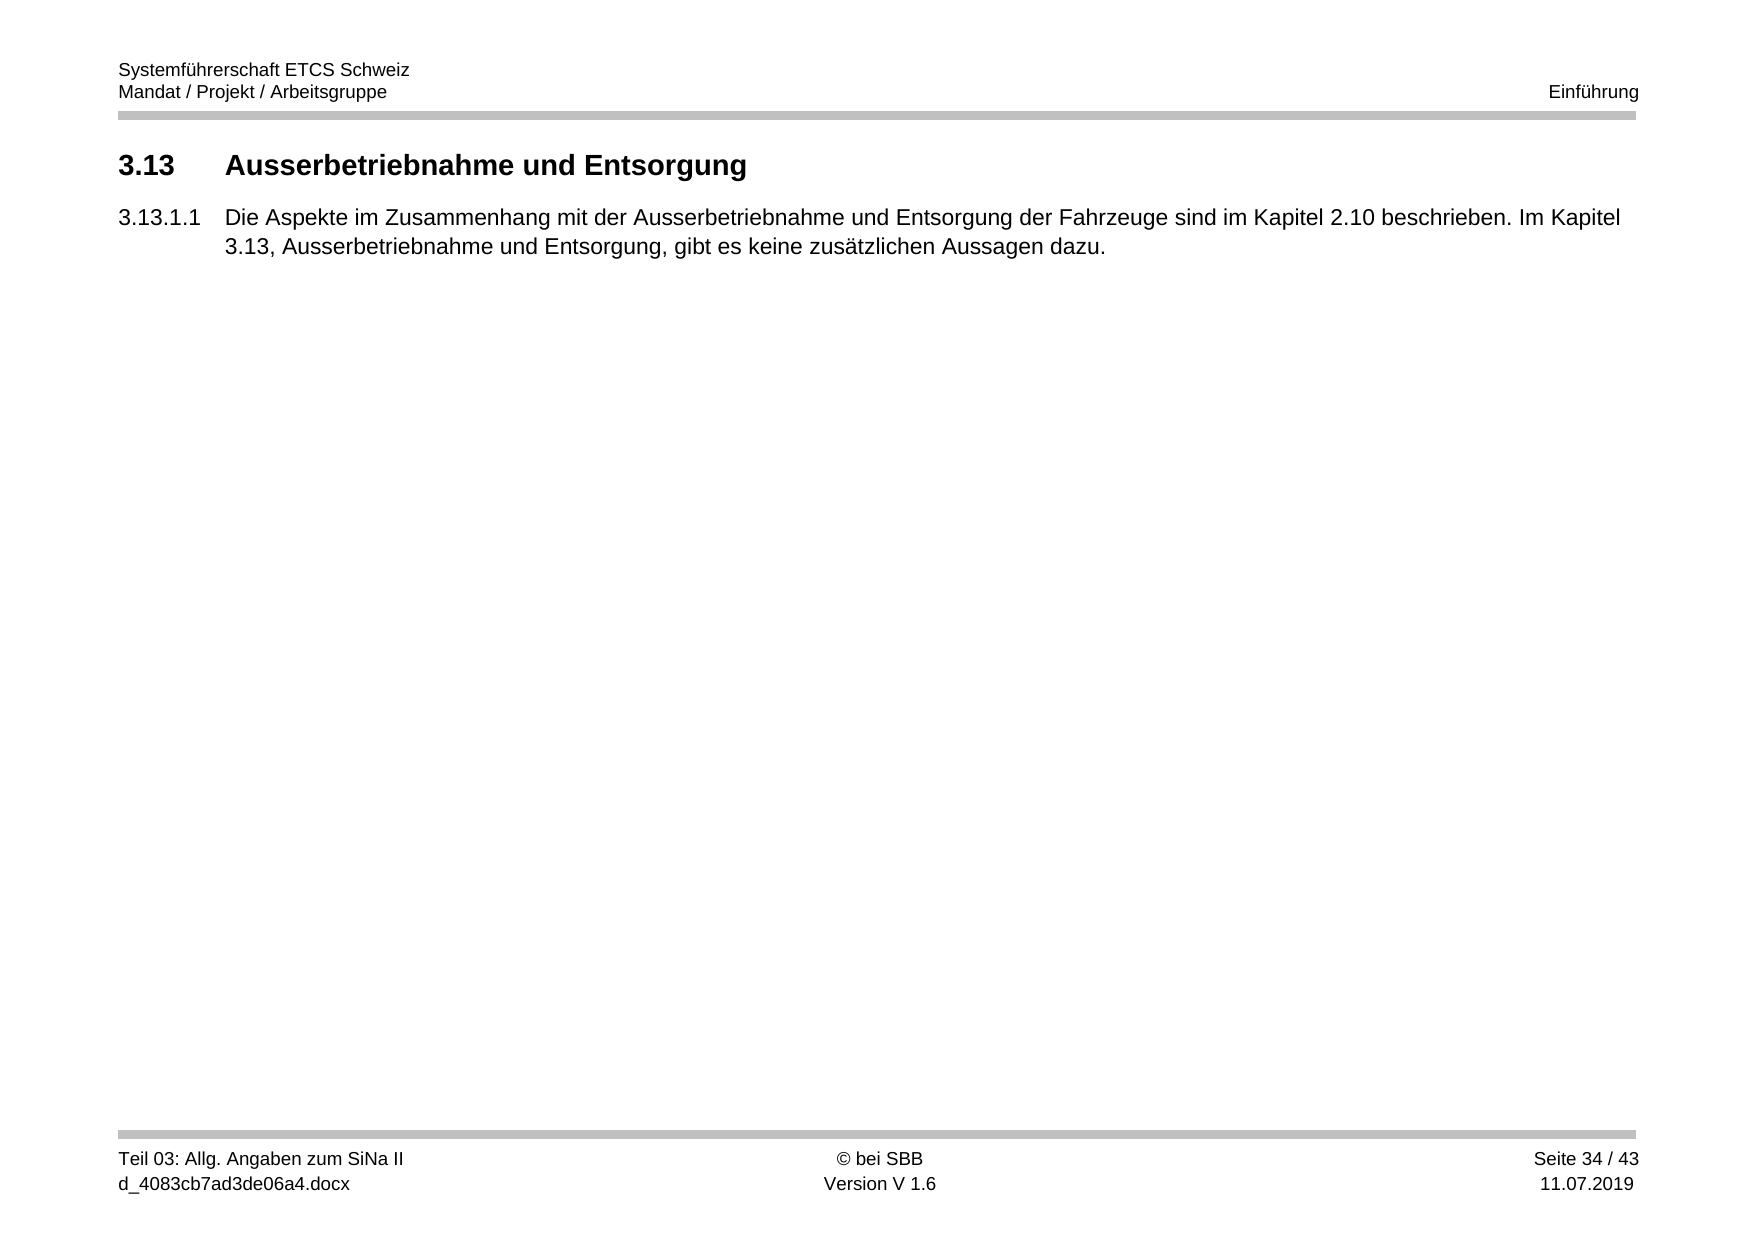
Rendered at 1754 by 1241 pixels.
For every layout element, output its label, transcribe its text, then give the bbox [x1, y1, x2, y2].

text Ausserbetriebnahme und Entsorgung [118, 148, 1636, 181]
text Die Aspekte im Zusammenhang mit der Ausserbetriebnahme und Entsorgung der Fahrzeuge sind im Kapitel 2.10 beschrieben. Im Kapitel 3.13, Ausserbetriebnahme und Entsorgung, gibt es keine zusätzlichen Aussagen dazu. [118, 202, 1636, 260]
